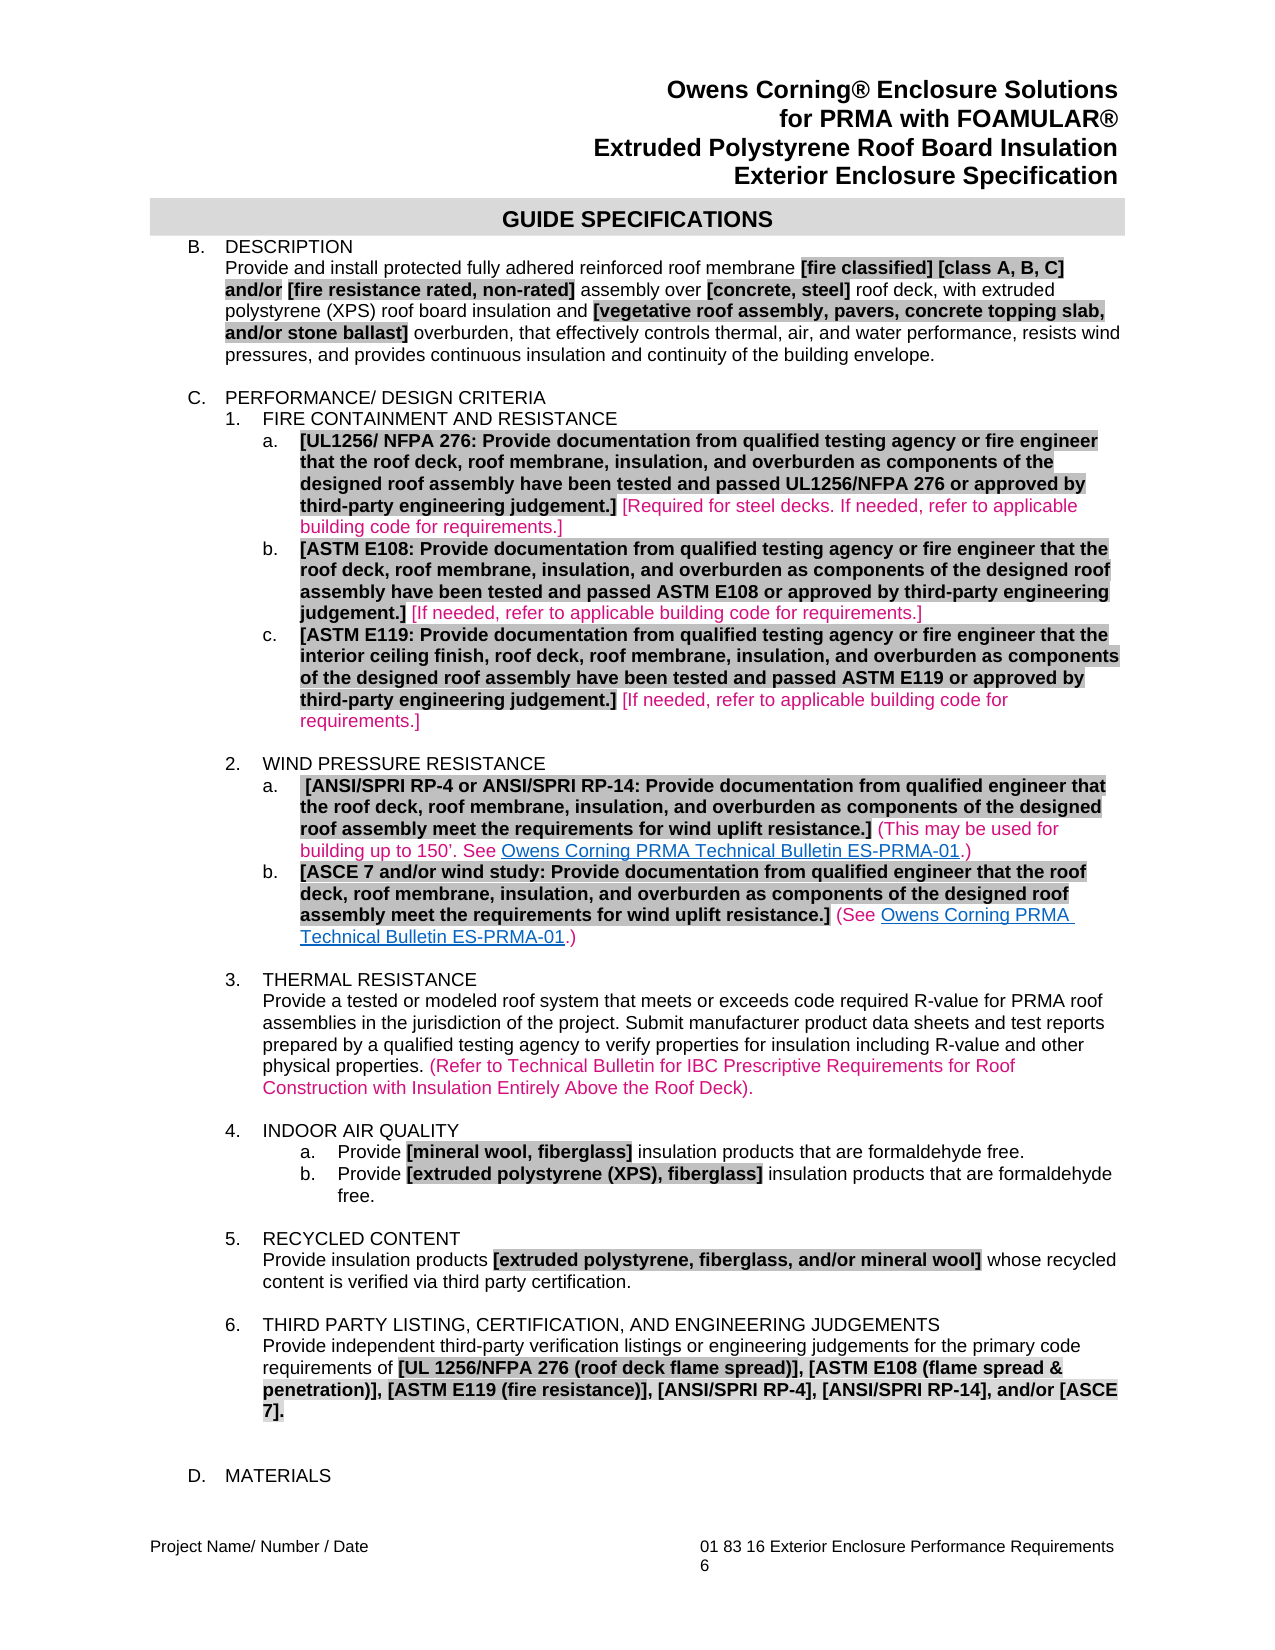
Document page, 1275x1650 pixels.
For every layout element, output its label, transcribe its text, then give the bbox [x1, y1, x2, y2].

list THERMAL RESISTANCE [225, 969, 1125, 990]
list RECYCLED CONTENT [225, 1227, 1125, 1249]
list WIND PRESSURE RESISTANCE [225, 753, 1125, 775]
list FIRE CONTAINMENT AND RESISTANCE [225, 408, 1125, 430]
list [ASCE 7 and/or wind study: Provide documentation from qualified engineer that the roof deck, roof membrane, insulation, and overburden as components of the designed roof assembly meet the requirements for wind uplift resistance.] (See Owens Corning PRMA Technical Bulletin ES-PRMA-01.) [262, 861, 1125, 947]
list Provide insulation products [extruded polystyrene, fiberglass, and/or mineral wool] whose recycled content is verified via third party certification. [262, 1249, 1125, 1292]
list DESCRIPTION [187, 236, 1125, 257]
list Provide a tested or modeled roof system that meets or exceeds code required R-value for PRMA roof assemblies in the jurisdiction of the project. Submit manufacturer product data sheets and test reports prepared by a qualified testing agency to verify properties for insulation including R-value and other physical properties. (Refer to Technical Bulletin for IBC Prescriptive Requirements for Roof Construction with Insulation Entirely Above the Roof Deck). [262, 990, 1125, 1098]
list [UL1256/ NFPA 276: Provide documentation from qualified testing agency or fire engineer that the roof deck, roof membrane, insulation, and overburden as components of the designed roof assembly have been tested and passed UL1256/NFPA 276 or approved by third-party engineering judgement.] [Required for steel decks. If needed, refer to applicable building code for requirements.] [262, 430, 1125, 537]
list Provide [extruded polystyrene (XPS), fiberglass] insulation products that are formaldehyde free. [300, 1163, 1125, 1206]
list THIRD PARTY LISTING, CERTIFICATION, AND ENGINEERING JUDGEMENTS [225, 1314, 1125, 1335]
list [ASTM E119: Provide documentation from qualified testing agency or fire engineer that the interior ceiling finish, roof deck, roof membrane, insulation, and overburden as components of the designed roof assembly have been tested and passed ASTM E119 or approved by third-party engineering judgement.] [If needed, refer to applicable building code for requirements.] [262, 624, 1125, 732]
list Provide [mineral wool, fiberglass] insulation products that are formaldehyde free. [632, 1141, 1125, 1163]
list Provide independent third-party verification listings or engineering judgements for the primary code requirements of [UL 1256/NFPA 276 (roof deck flame spread)], [ASTM E108 (flame spread & penetration)], [ASTM E119 (fire resistance)], [ANSI/SPRI RP-4], [ANSI/SPRI RP-14], and/or [ASCE 7]. [262, 1335, 1125, 1422]
list MATERIALS [187, 1465, 1125, 1486]
list [ANSI/SPRI RP-4 or ANSI/SPRI RP-14: Provide documentation from qualified engineer that the roof deck, roof membrane, insulation, and overburden as components of the designed roof assembly meet the requirements for wind uplift resistance.] (This may be used for building up to 150’. See Owens Corning PRMA Technical Bulletin ES-PRMA-01.) [262, 775, 1125, 861]
list Provide and install protected fully adhered reinforced roof membrane [fire classified] [class A, B, C] and/or [fire resistance rated, non-rated] assembly over [concrete, steel] roof deck, with extruded polystyrene (XPS) roof board insulation and [vegetative roof assembly, pavers, concrete topping slab, and/or stone ballast] overburden, that effectively controls thermal, air, and water performance, resists wind pressures, and provides continuous insulation and continuity of the building envelope. [225, 257, 1125, 365]
list [ASTM E108: Provide documentation from qualified testing agency or fire engineer that the roof deck, roof membrane, insulation, and overburden as components of the designed roof assembly have been tested and passed ASTM E108 or approved by third-party engineering judgement.] [If needed, refer to applicable building code for requirements.] [262, 537, 1125, 624]
list PERFORMANCE/ DESIGN CRITERIA [187, 387, 1125, 408]
list INDOOR AIR QUALITY [225, 1120, 1125, 1141]
